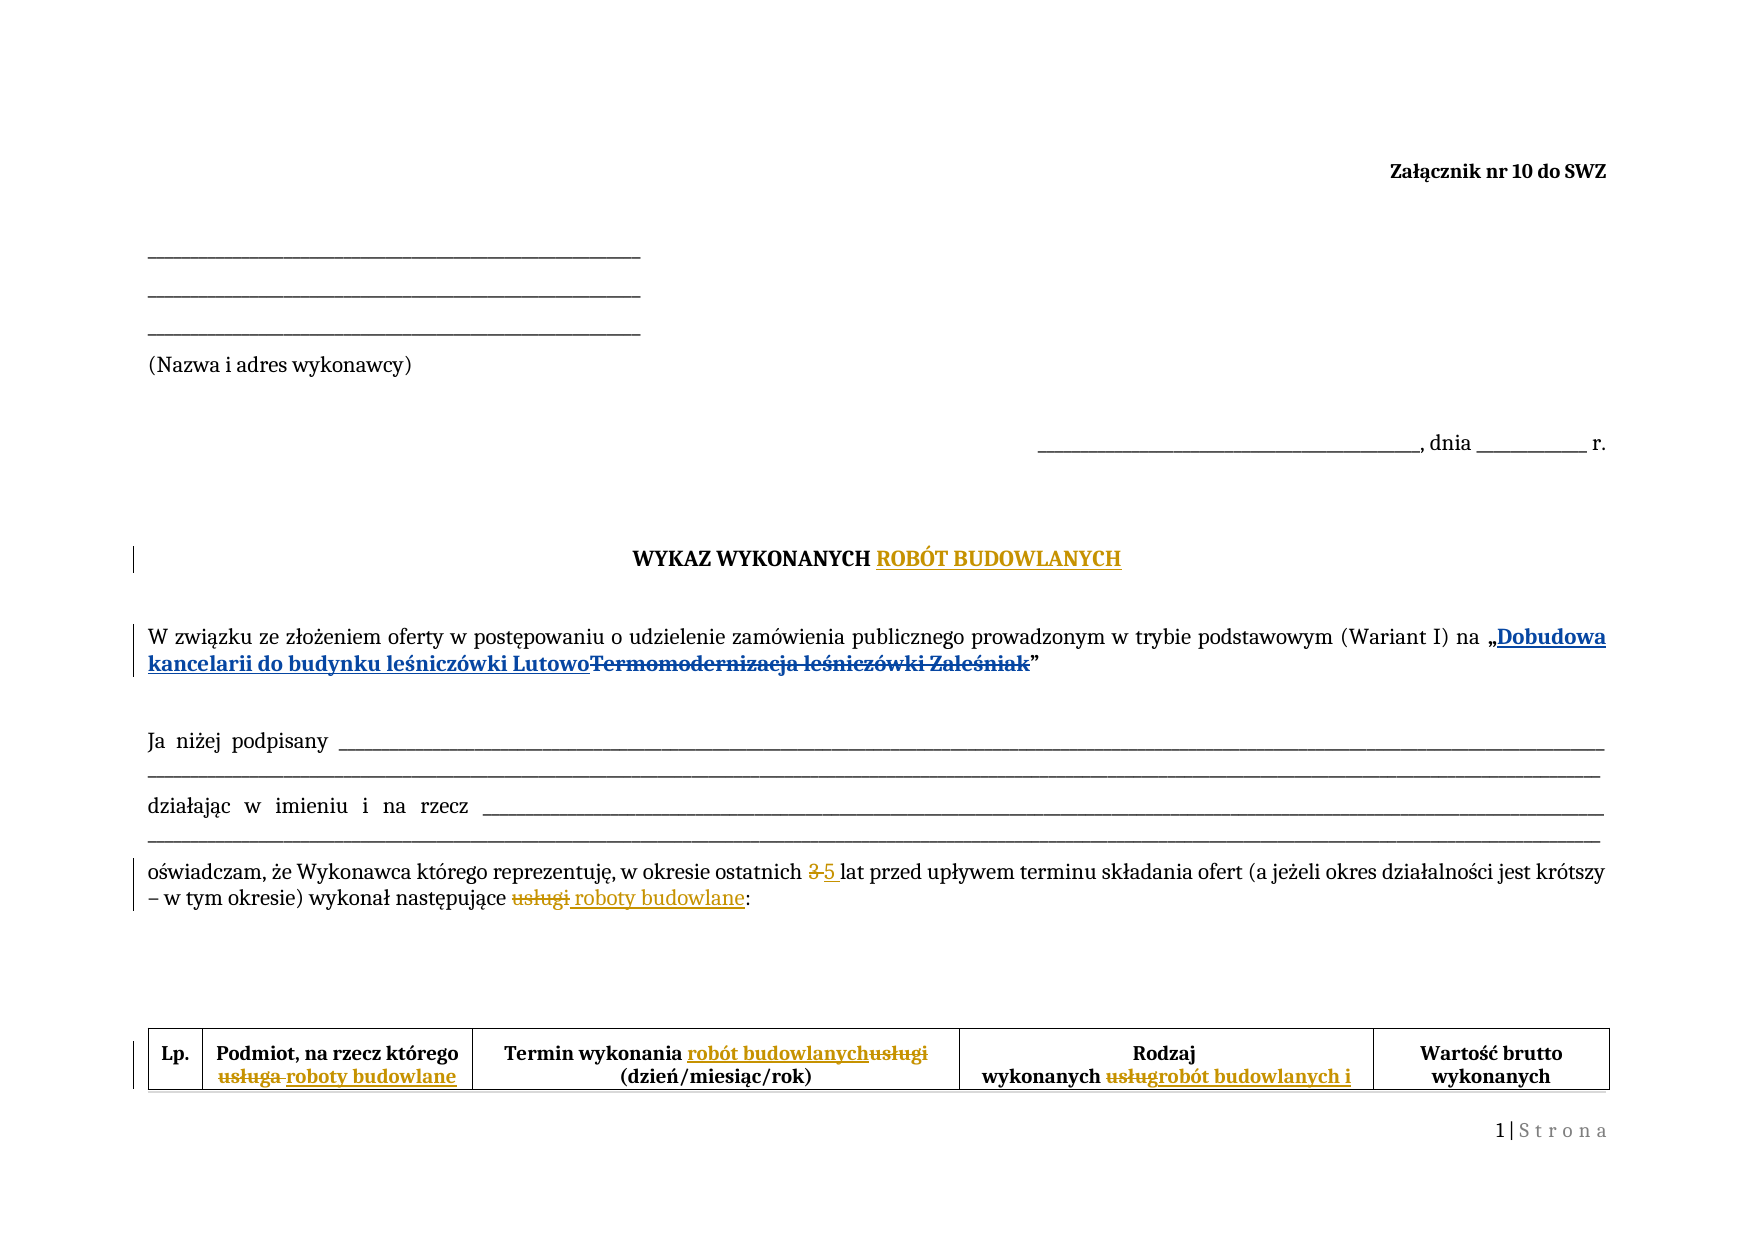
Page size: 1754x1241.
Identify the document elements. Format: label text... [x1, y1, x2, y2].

text oświadczam, że Wykonawca którego reprezentuję, w okresie ostatnich lat przed upływem terminu składania ofert (a jeżeli okres działalności jest krótszy – w tym okresie) wykonał następujące : [148, 858, 1606, 911]
text działając w imieniu i na rzecz ____________________________________________________________________________________________________________________________________ ___________________________________________________________________________________________________________________________________________________________________________ [148, 793, 1606, 846]
text __________________________________________________________ [148, 235, 1606, 262]
text _____________________________________________, dnia _____________ r. [148, 430, 1606, 456]
text __________________________________________________________ [148, 274, 1606, 301]
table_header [1374, 1029, 1609, 1089]
text Ja niżej podpisany _____________________________________________________________________________________________________________________________________________________ ___________________________________________________________________________________________________________________________________________________________________________ [148, 728, 1606, 781]
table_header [473, 1029, 959, 1089]
table_header Lp. [149, 1029, 202, 1089]
text W związku ze złożeniem oferty w postępowaniu o udzielenie zamówienia publicznego prowadzonym w trybie podstawowym (Wariant I) na „” [148, 624, 1606, 677]
text WYKAZ WYKONANYCH [148, 546, 1606, 573]
table_header Rodzaj wykonanych [960, 1029, 1373, 1089]
text __________________________________________________________ [148, 313, 1606, 339]
text (Nazwa i adres wykonawcy) [148, 352, 1606, 378]
text Załącznik nr 10 do SWZ [148, 160, 1606, 184]
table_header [203, 1029, 472, 1089]
